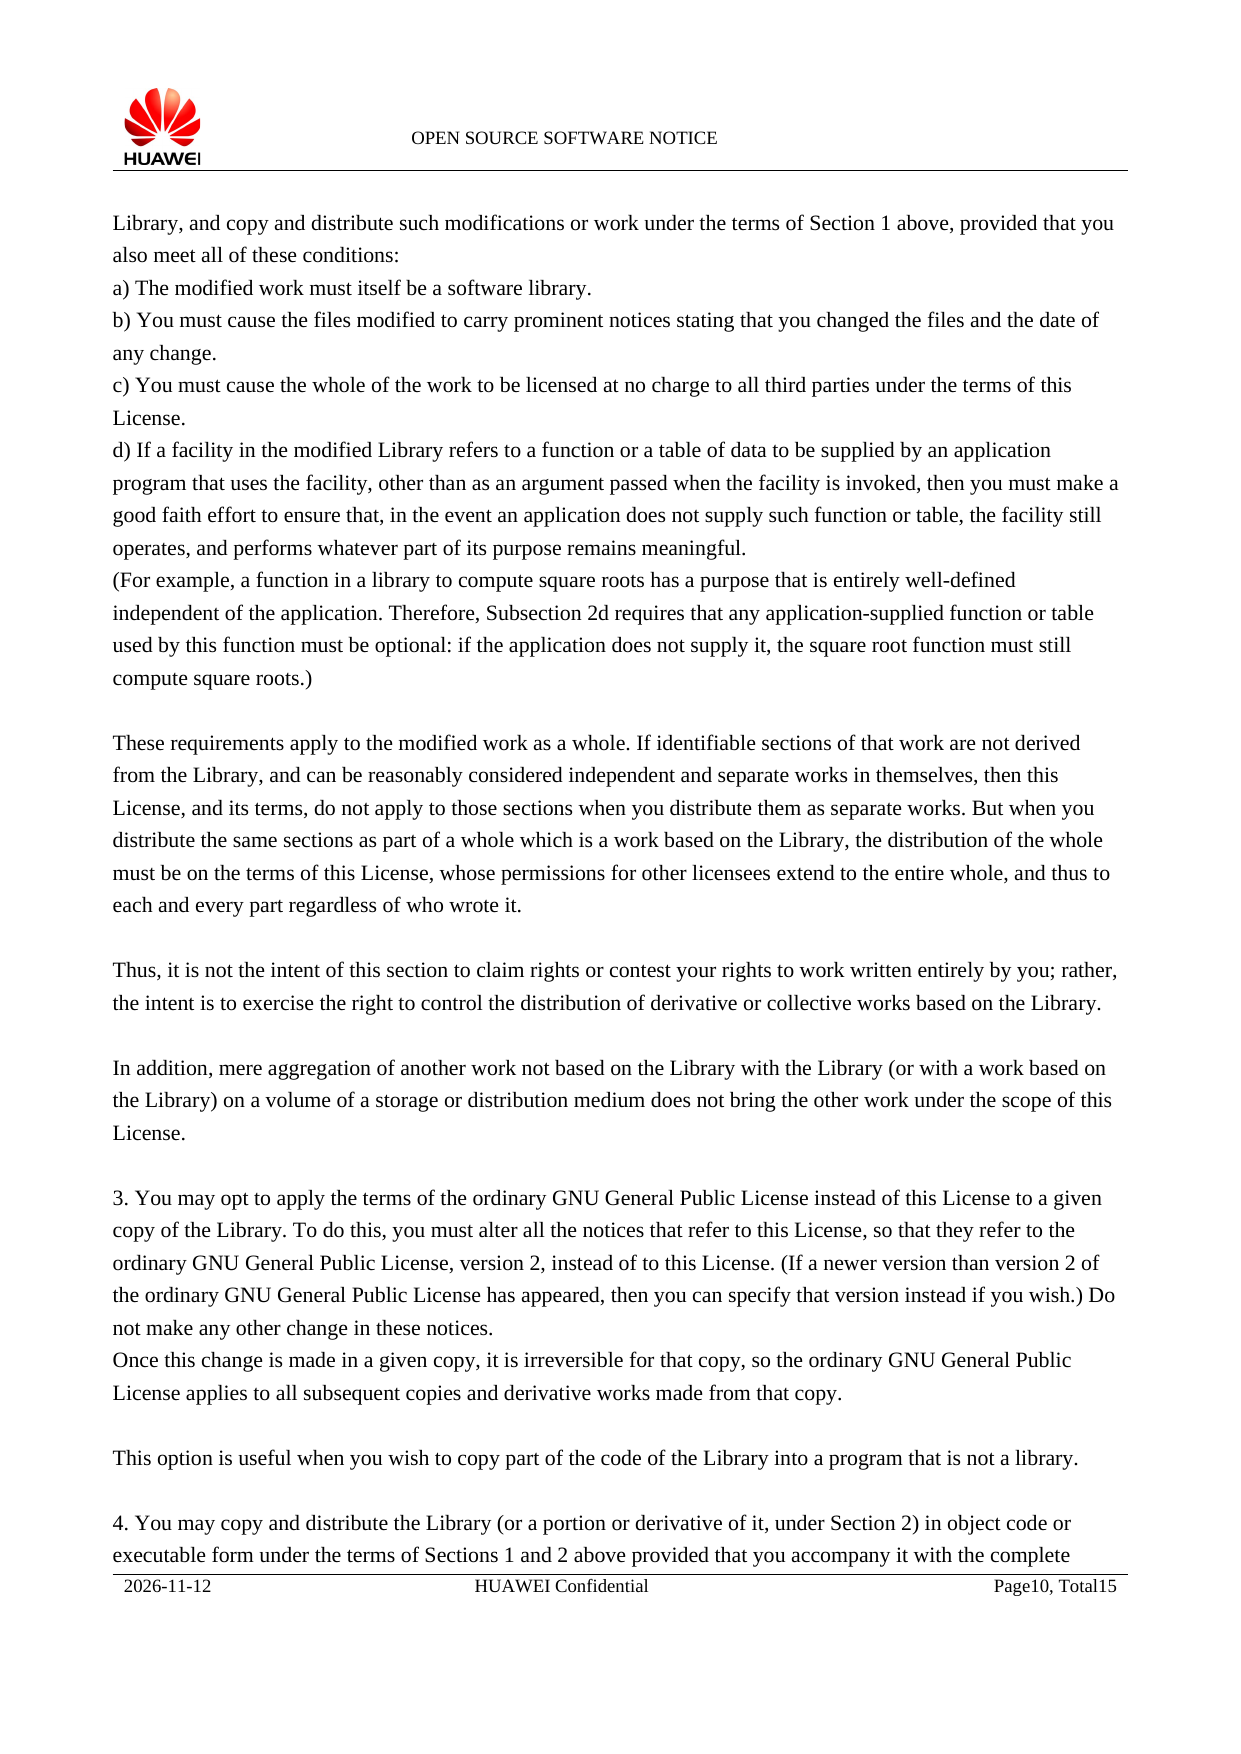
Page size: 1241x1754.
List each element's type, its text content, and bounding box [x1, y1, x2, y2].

picture [124, 88, 201, 165]
